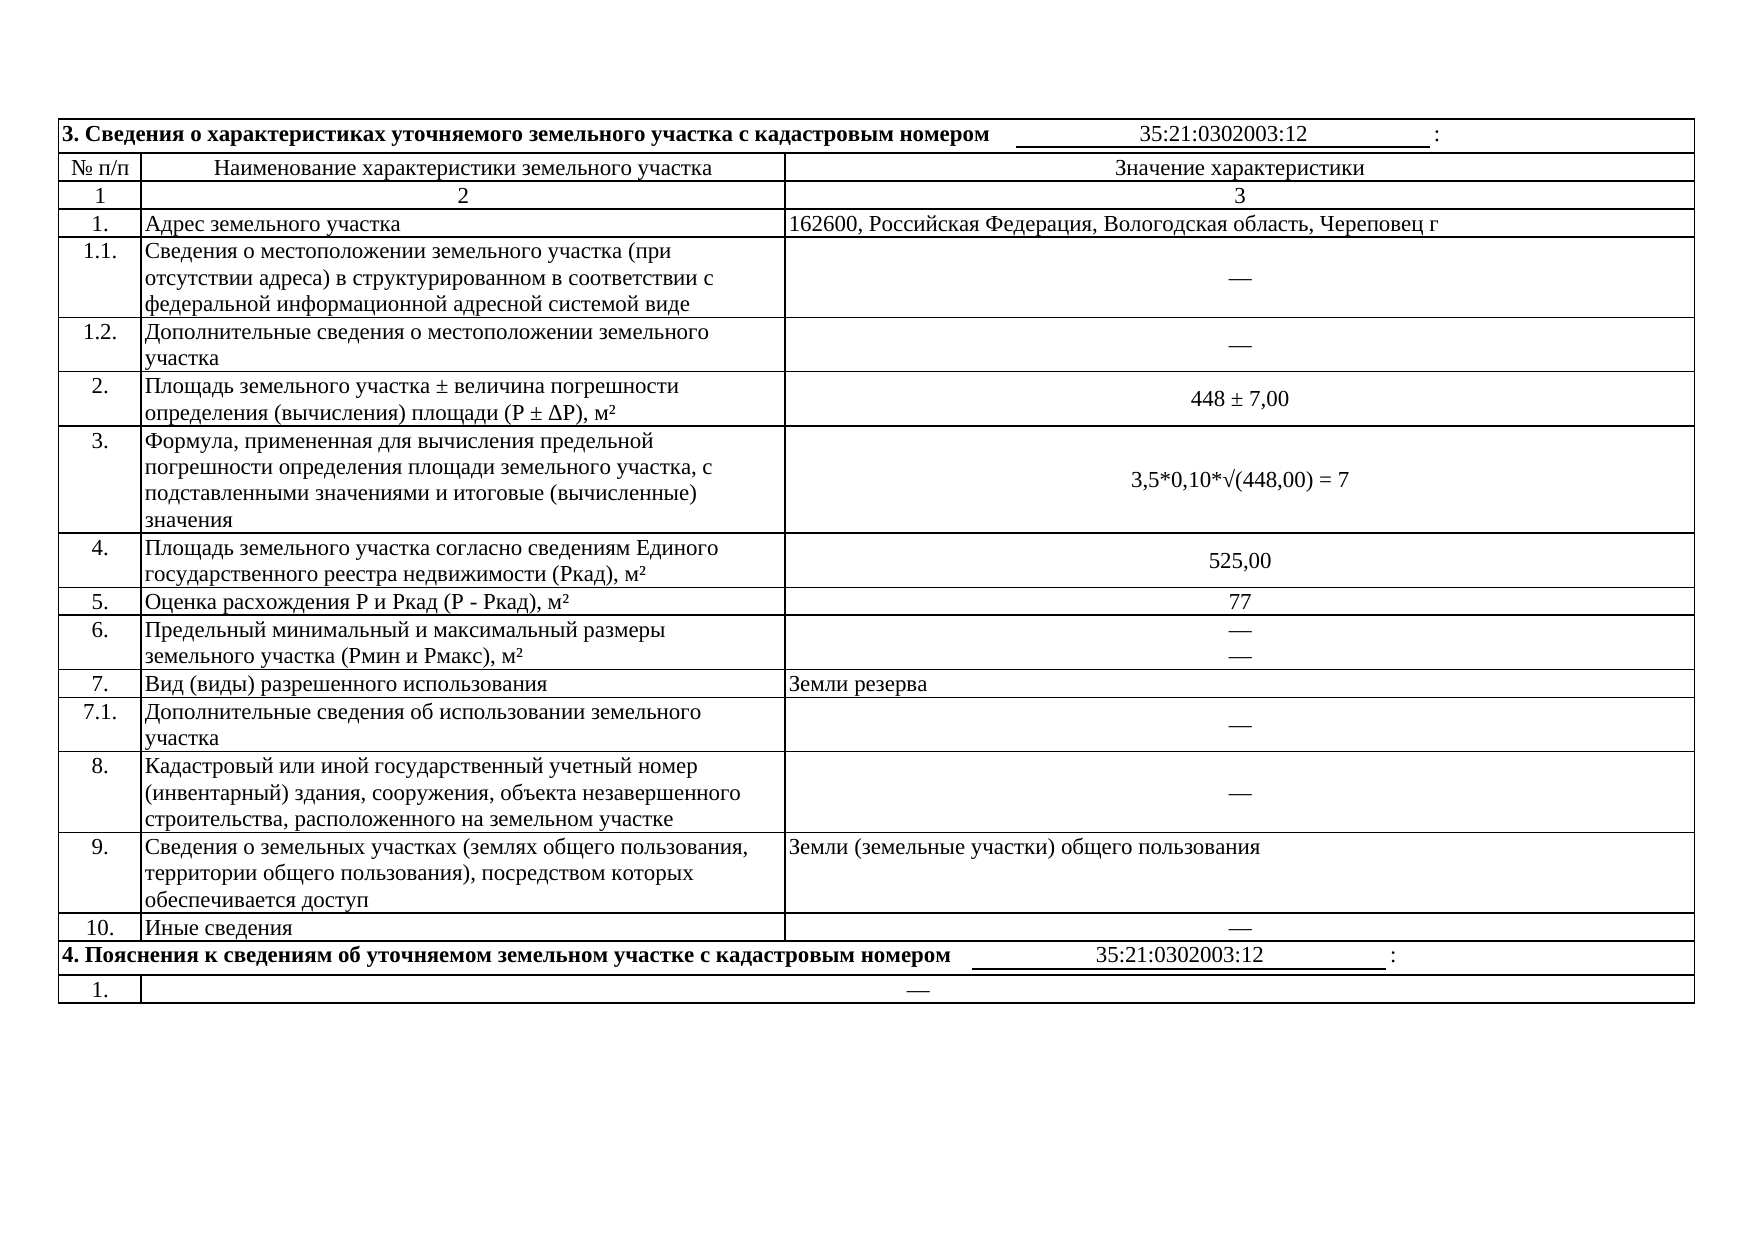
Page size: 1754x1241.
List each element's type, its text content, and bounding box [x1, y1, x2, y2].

table_cell 3 [786, 182, 1694, 208]
table_cell 3. [59, 427, 140, 532]
table_cell 2. [59, 372, 140, 425]
table_cell Дополнительные сведения о местоположении земельного участка [142, 318, 784, 371]
table_cell Площадь земельного участка согласно сведениям Единого государственного реестра недвижимости (Pкад), м² [142, 534, 784, 586]
table_cell Кадастровый или иной государственный учетный номер (инвентарный) здания, сооружения, объекта незавершенного строительства, расположенного на земельном участке [142, 752, 784, 831]
table_cell № п/п [59, 154, 140, 180]
table_cell 8. [59, 752, 140, 831]
table_cell 1. [59, 976, 140, 1002]
table_cell Иные сведения [142, 914, 784, 940]
table_cell — [786, 698, 1694, 751]
table_cell Оценка расхождения P и Pкад (P - Pкад), м² [142, 588, 784, 614]
table_cell 162600, Российская Федерация, Вологодская область, Череповец г [786, 210, 1694, 236]
table_cell 5. [59, 588, 140, 614]
table_header 35:21:0302003:12 [1016, 120, 1430, 146]
table_cell 4. [59, 534, 140, 586]
table_cell Дополнительные сведения об использовании земельного участка [142, 698, 784, 751]
table_cell 7. [59, 670, 140, 696]
table_cell — [786, 318, 1694, 371]
table_cell Наименование характеристики земельного участка [142, 154, 784, 180]
table_cell Земли резерва [786, 670, 1694, 696]
table_cell — [142, 976, 1694, 1002]
table_cell 1 [59, 182, 140, 208]
table_cell 7.1. [59, 698, 140, 751]
table_cell 35:21:0302003:12 [972, 942, 1386, 968]
table_cell 10. [59, 914, 140, 940]
table_cell Адрес земельного участка [142, 210, 784, 236]
table_cell Значение характеристики [786, 154, 1694, 180]
table_cell — [786, 914, 1694, 940]
table_cell — [786, 752, 1694, 831]
table_cell Сведения о земельных участках (землях общего пользования, территории общего пользования), посредством которых обеспечивается доступ [142, 833, 784, 912]
table_cell 1.2. [59, 318, 140, 371]
table_cell 9. [59, 833, 140, 912]
table_cell 448 ± 7,00 [786, 372, 1694, 425]
table_cell [59, 146, 1694, 152]
table_cell 77 [786, 588, 1694, 614]
table_cell [59, 968, 1694, 974]
table_header 3. Сведения о характеристиках уточняемого земельного участка с кадастровым номером [59, 120, 1016, 146]
table_cell Площадь земельного участка ± величина погрешности определения (вычисления) площади (Р ± ∆Р), м² [142, 372, 784, 425]
table_cell Земли (земельные участки) общего пользования [786, 833, 1694, 912]
table_cell Предельный минимальный и максимальный размеры земельного участка (Pмин и Pмакс), м² [142, 616, 784, 668]
table_cell Формула, примененная для вычисления предельной погрешности определения площади земельного участка, с подставленными значениями и итоговые (вычисленные) значения [142, 427, 784, 532]
table_cell 6. [59, 616, 140, 668]
table_cell : [1386, 942, 1694, 968]
table_cell Сведения о местоположении земельного участка (при отсутствии адреса) в структурированном в соответствии с федеральной информационной адресной системой виде [142, 238, 784, 317]
table_cell 4. Пояснения к сведениям об уточняемом земельном участке с кадастровым номером [59, 942, 972, 968]
table_cell Вид (виды) разрешенного использования [142, 670, 784, 696]
table_cell 1. [59, 210, 140, 236]
table_cell — — [786, 616, 1694, 668]
table_cell — [786, 238, 1694, 317]
table_cell 1.1. [59, 238, 140, 317]
table_header : [1430, 120, 1694, 146]
table_cell 2 [142, 182, 784, 208]
table_cell 3,5*0,10*√(448,00) = 7 [786, 427, 1694, 532]
table_cell 525,00 [786, 534, 1694, 586]
